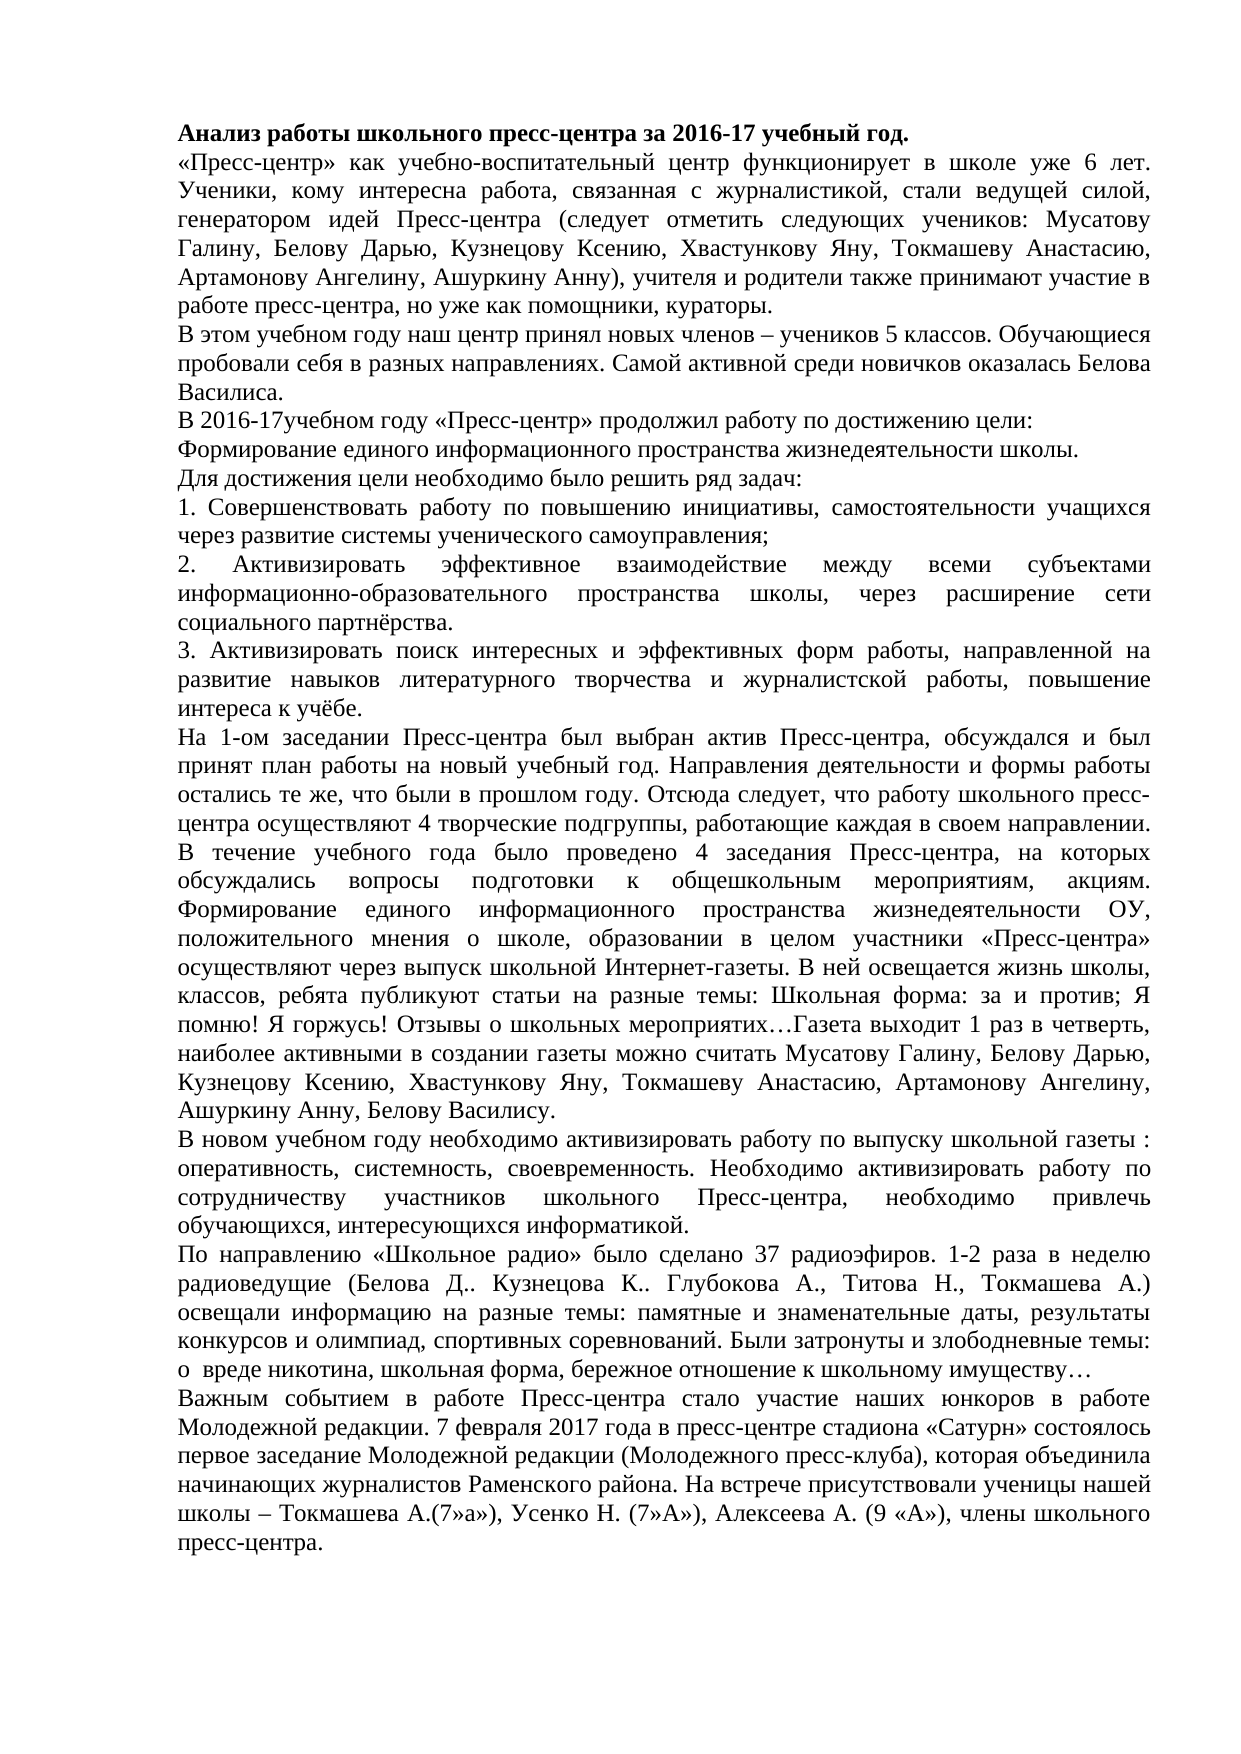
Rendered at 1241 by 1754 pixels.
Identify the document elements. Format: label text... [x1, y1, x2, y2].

text 3. Активизировать поиск интересных и эффективных форм работы, направленной на развитие навыков литературного творчества и журналистской работы, повышение интереса к учёбе. [177, 636, 1152, 722]
text В этом учебном году наш центр принял новых членов – учеников 5 классов. Обучающиеся пробовали себя в разных направлениях. Самой активной среди новичков оказалась Белова Василиса. [177, 319, 1152, 406]
text 2. Активизировать эффективное взаимодействие между всеми субъектами информационно-образовательного пространства школы, через расширение сети социального партнёрства. [177, 549, 1152, 636]
text На 1-ом заседании Пресс-центра был выбран актив Пресс-центра, обсуждался и был принят план работы на новый учебный год. Направления деятельности и формы работы остались те же, что были в прошлом году. Отсюда следует, что работу школьного пресс-центра осуществляют 4 творческие подгруппы, работающие каждая в своем направлении. В течение учебного года было проведено 4 заседания Пресс-центра, на которых обсуждались вопросы подготовки к общешкольным мероприятиям, акциям. Формирование единого информационного пространства жизнедеятельности ОУ, положительного мнения о школе, образовании в целом участники «Пресс-центра» осуществляют через выпуск школьной Интернет-газеты. В ней освещается жизнь школы, классов, ребята публикуют статьи на разные темы: Школьная форма: за и против; Я помню! Я горжусь! Отзывы о школьных мероприятих…Газета выходит 1 раз в четверть, наиболее активными в создании газеты можно считать Мусатову Галину, Белову Дарью, Кузнецову Ксению, Хвастункову Яну, Токмашеву Анастасию, Артамонову Ангелину, Ашуркину Анну, Белову Василису. [177, 722, 1152, 1124]
text Для достижения цели необходимо было решить ряд задач: [177, 463, 1152, 492]
text Важным событием в работе Пресс-центра стало участие наших юнкоров в работе Молодежной редакции. 7 февраля 2017 года в пресс-центре стадиона «Сатурн» состоялось первое заседание Молодежной редакции (Молодежного пресс-клуба), которая объединила начинающих журналистов Раменского района. На встрече присутствовали ученицы нашей школы – Токмашева А.(7»а»), Усенко Н. (7»А»), Алексеева А. (9 «А»), члены школьного пресс-центра. [177, 1383, 1152, 1556]
text В новом учебном году необходимо активизировать работу по выпуску школьной газеты : оперативность, системность, своевременность. Необходимо активизировать работу по сотрудничеству участников школьного Пресс-центра, необходимо привлечь обучающихся, интересующихся информатикой. [177, 1124, 1152, 1239]
text Анализ работы школьного пресс-центра за 2016-17 учебный год. [177, 118, 1152, 147]
text 1. Совершенствовать работу по повышению инициативы, самостоятельности учащихся через развитие системы ученического самоуправления; [177, 492, 1152, 549]
text «Пресс-центр» как учебно-воспитательный центр функционирует в школе уже 6 лет. Ученики, кому интересна работа, связанная с журналистикой, стали ведущей силой, генератором идей Пресс-центра (следует отметить следующих учеников: Мусатову Галину, Белову Дарью, Кузнецову Ксению, Хвастункову Яну, Токмашеву Анастасию, Артамонову Ангелину, Ашуркину Анну), учителя и родители также принимают участие в работе пресс-центра, но уже как помощники, кураторы. [177, 147, 1152, 319]
text По направлению «Школьное радио» было сделано 37 радиоэфиров. 1-2 раза в неделю радиоведущие (Белова Д.. Кузнецова К.. Глубокова А., Титова Н., Токмашева А.) освещали информацию на разные темы: памятные и знаменательные даты, результаты конкурсов и олимпиад, спортивных соревнований. Были затронуты и злободневные темы: о вреде никотина, школьная форма, бережное отношение к школьному имуществу… [177, 1239, 1152, 1383]
text Формирование единого информационного пространства жизнедеятельности школы. [177, 434, 1152, 463]
text В 2016-17учебном году «Пресс-центр» продолжил работу по достижению цели: [177, 406, 1152, 434]
